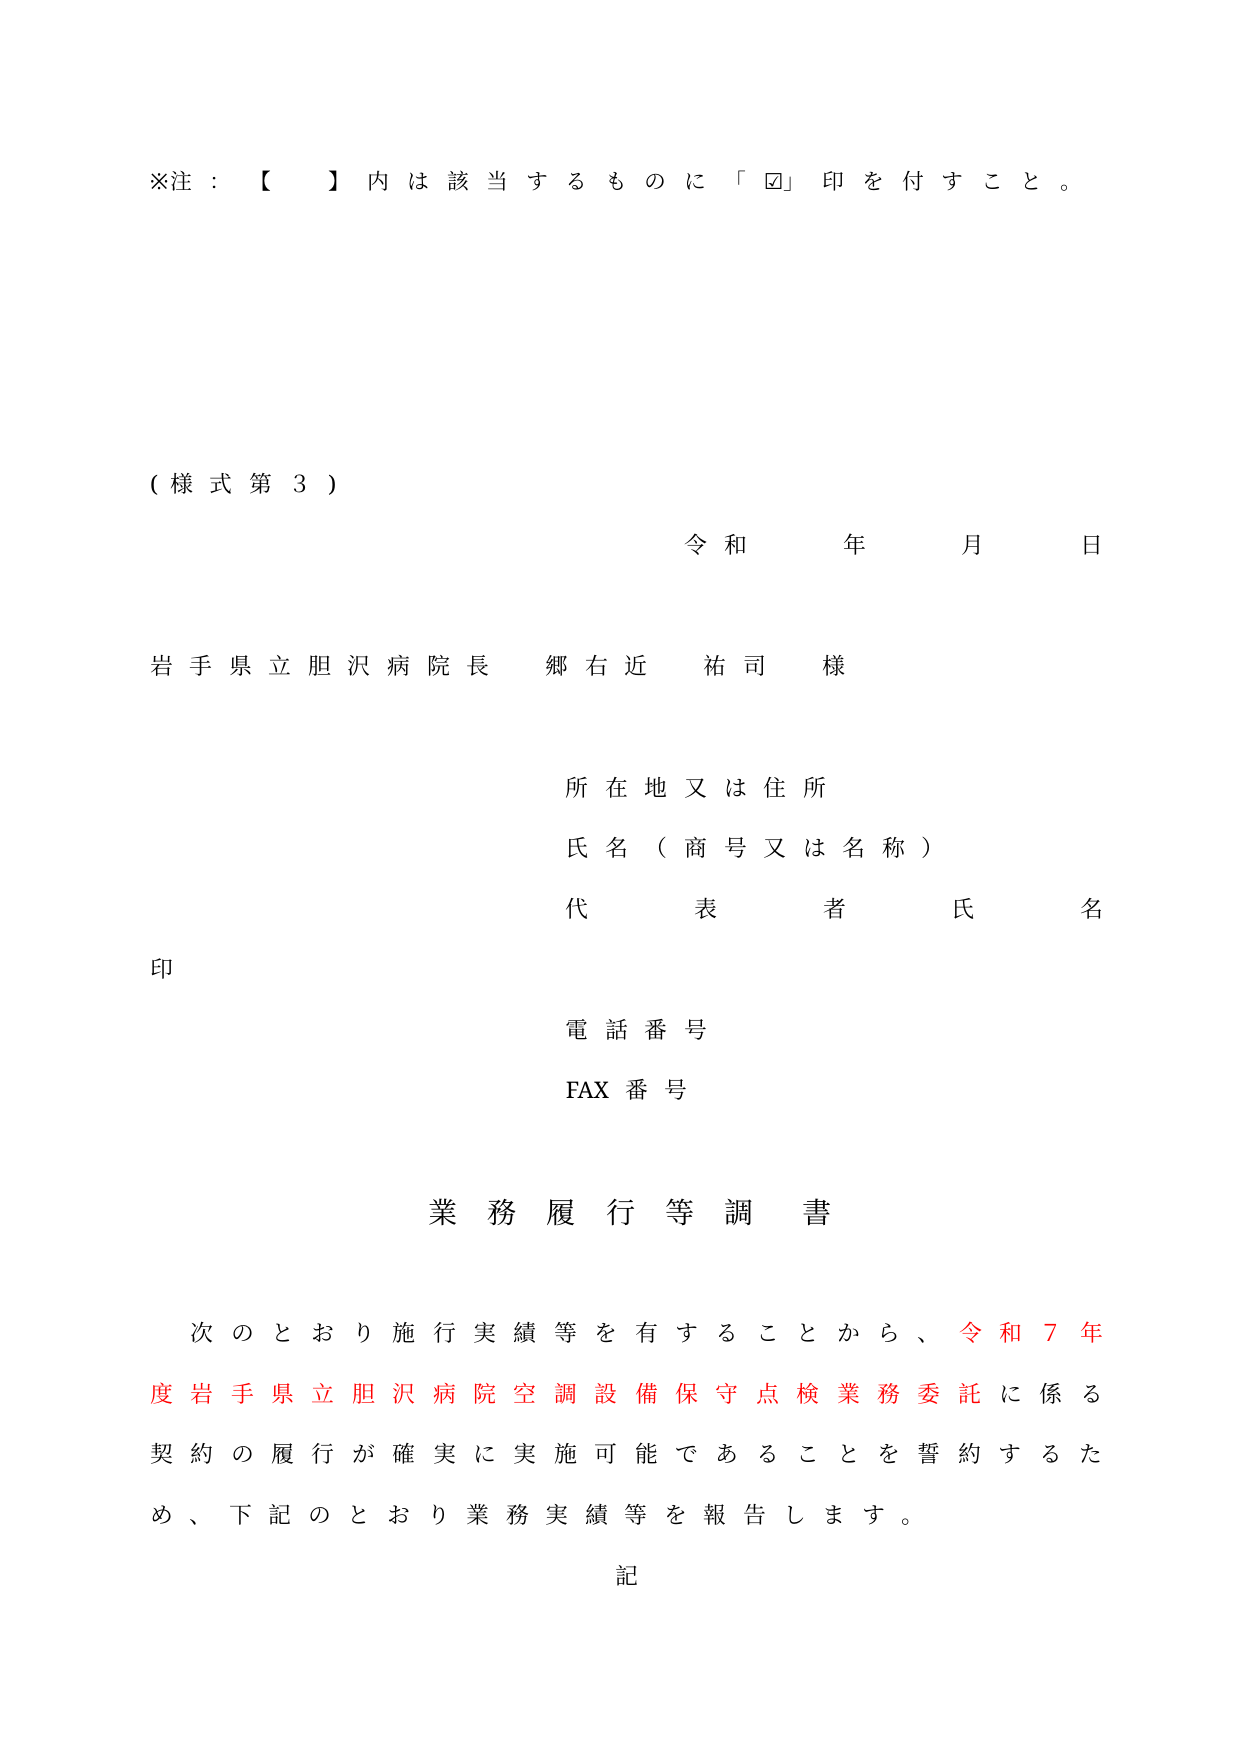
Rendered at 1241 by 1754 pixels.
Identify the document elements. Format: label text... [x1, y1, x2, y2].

text 代表者氏名 印 [150, 877, 1120, 998]
text ※注：【 】内は該当するものに「☑」印を付すこと。 [150, 149, 1120, 210]
text FAX番号 [150, 1059, 1120, 1119]
text 次のとおり施行実績等を有することから、令和７年度岩手県立胆沢病院空調設備保守点検業務委託に係る契約の履行が確実に実施可能であることを誓約するため、下記のとおり業務実績等を報告します。 [150, 1301, 1120, 1544]
text 岩手県立胆沢病院長 郷右近 祐司 様 [150, 634, 1120, 695]
text (様式第３) [150, 453, 1120, 513]
text 電話番号 [150, 998, 1120, 1059]
subtitle 業務履行等調書 [150, 1180, 1120, 1241]
subtitle 記 [150, 1544, 1120, 1604]
text 氏名（商号又は名称） [150, 816, 1120, 877]
text 令和 年 月 日 [150, 513, 1120, 574]
text 所在地又は住所 [150, 756, 1120, 816]
